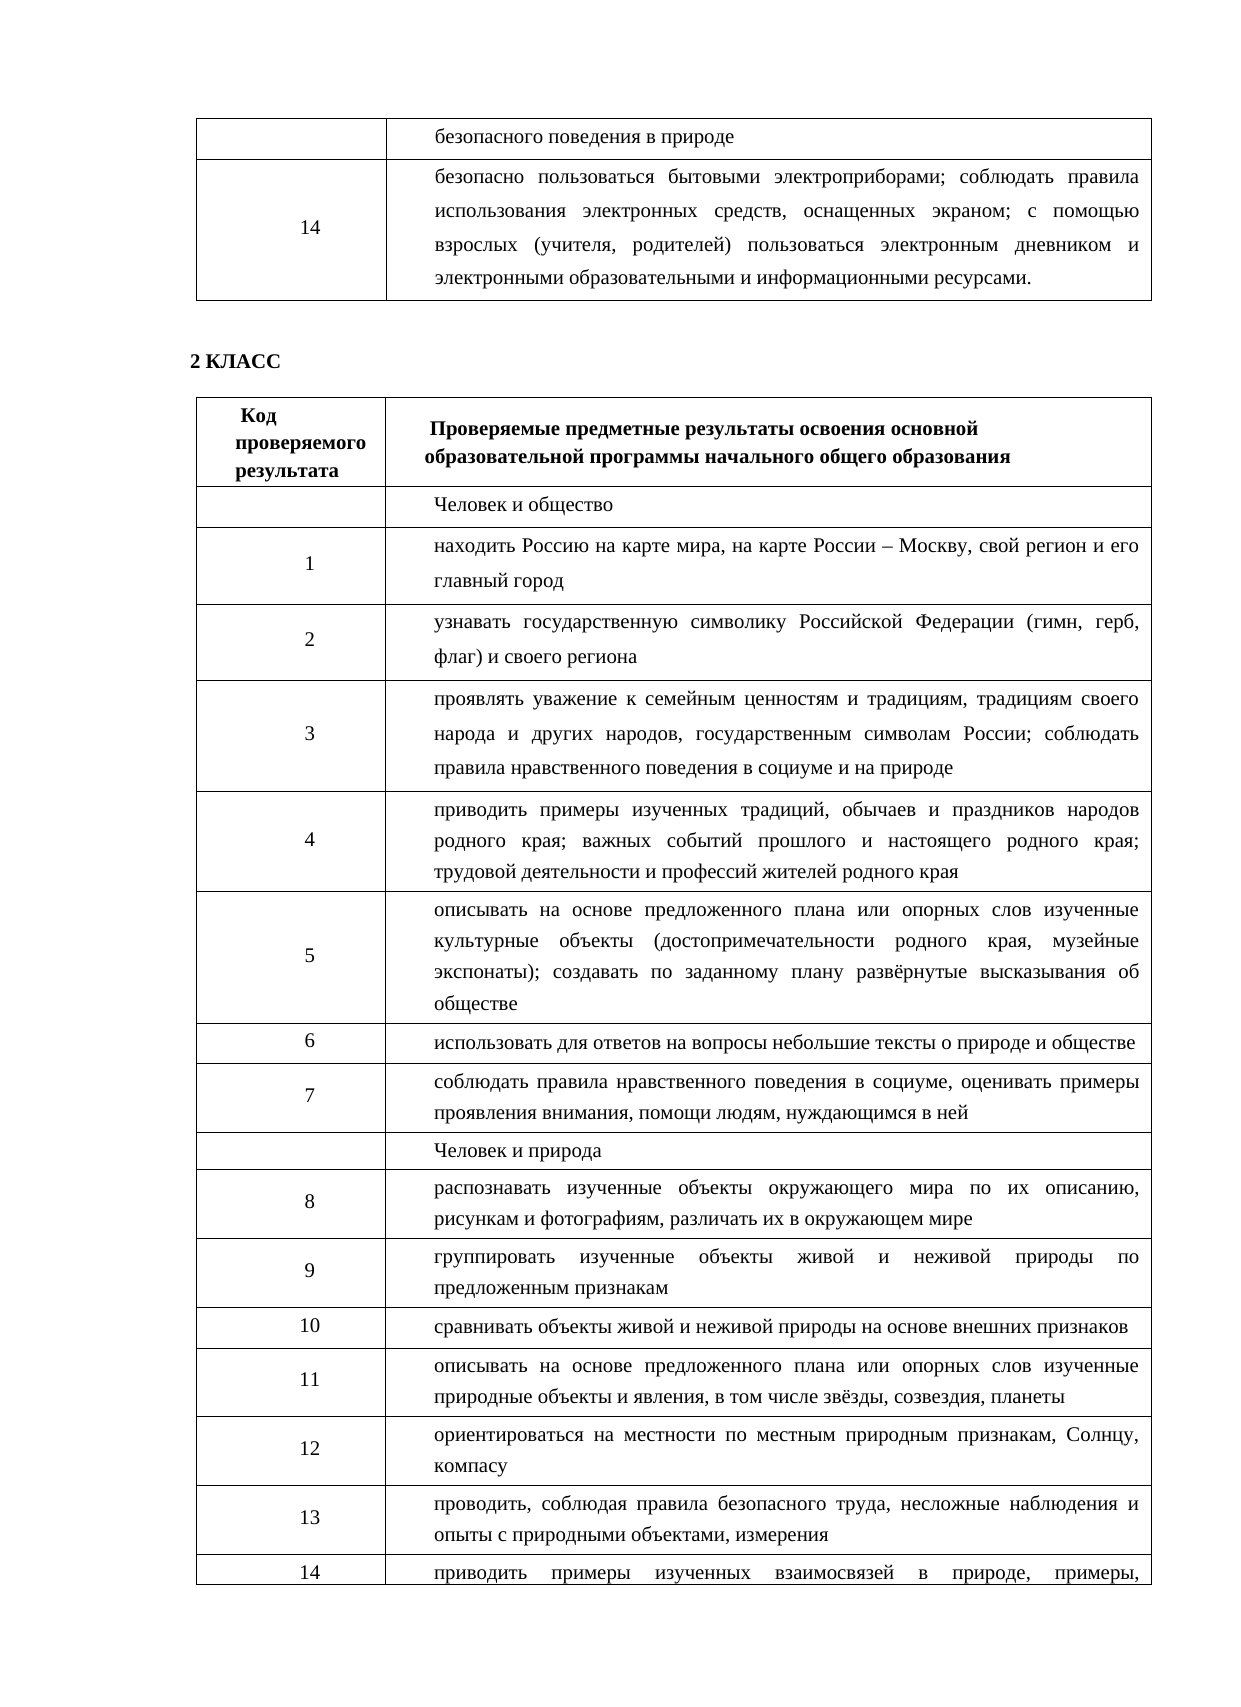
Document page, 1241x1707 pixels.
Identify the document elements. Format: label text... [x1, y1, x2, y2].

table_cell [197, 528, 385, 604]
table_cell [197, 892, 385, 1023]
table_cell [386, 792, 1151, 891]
text 2 КЛАСС [190, 348, 1152, 373]
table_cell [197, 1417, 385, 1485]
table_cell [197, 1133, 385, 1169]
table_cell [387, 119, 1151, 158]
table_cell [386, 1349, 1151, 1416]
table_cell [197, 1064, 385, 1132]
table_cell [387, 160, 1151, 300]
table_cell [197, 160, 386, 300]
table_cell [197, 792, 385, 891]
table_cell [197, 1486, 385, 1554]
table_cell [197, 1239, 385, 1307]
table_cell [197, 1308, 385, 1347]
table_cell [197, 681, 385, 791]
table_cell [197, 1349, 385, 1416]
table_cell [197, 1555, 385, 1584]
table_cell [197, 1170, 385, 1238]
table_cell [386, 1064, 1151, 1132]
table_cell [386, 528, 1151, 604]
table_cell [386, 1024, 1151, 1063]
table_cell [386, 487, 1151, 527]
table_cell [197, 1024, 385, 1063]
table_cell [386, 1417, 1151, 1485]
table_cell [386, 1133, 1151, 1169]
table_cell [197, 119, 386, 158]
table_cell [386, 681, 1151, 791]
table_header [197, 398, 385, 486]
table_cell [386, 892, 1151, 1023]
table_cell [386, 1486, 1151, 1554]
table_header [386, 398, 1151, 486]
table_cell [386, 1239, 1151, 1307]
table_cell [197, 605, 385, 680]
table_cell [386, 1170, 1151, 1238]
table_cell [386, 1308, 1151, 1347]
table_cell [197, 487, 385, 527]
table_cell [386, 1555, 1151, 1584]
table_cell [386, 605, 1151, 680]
